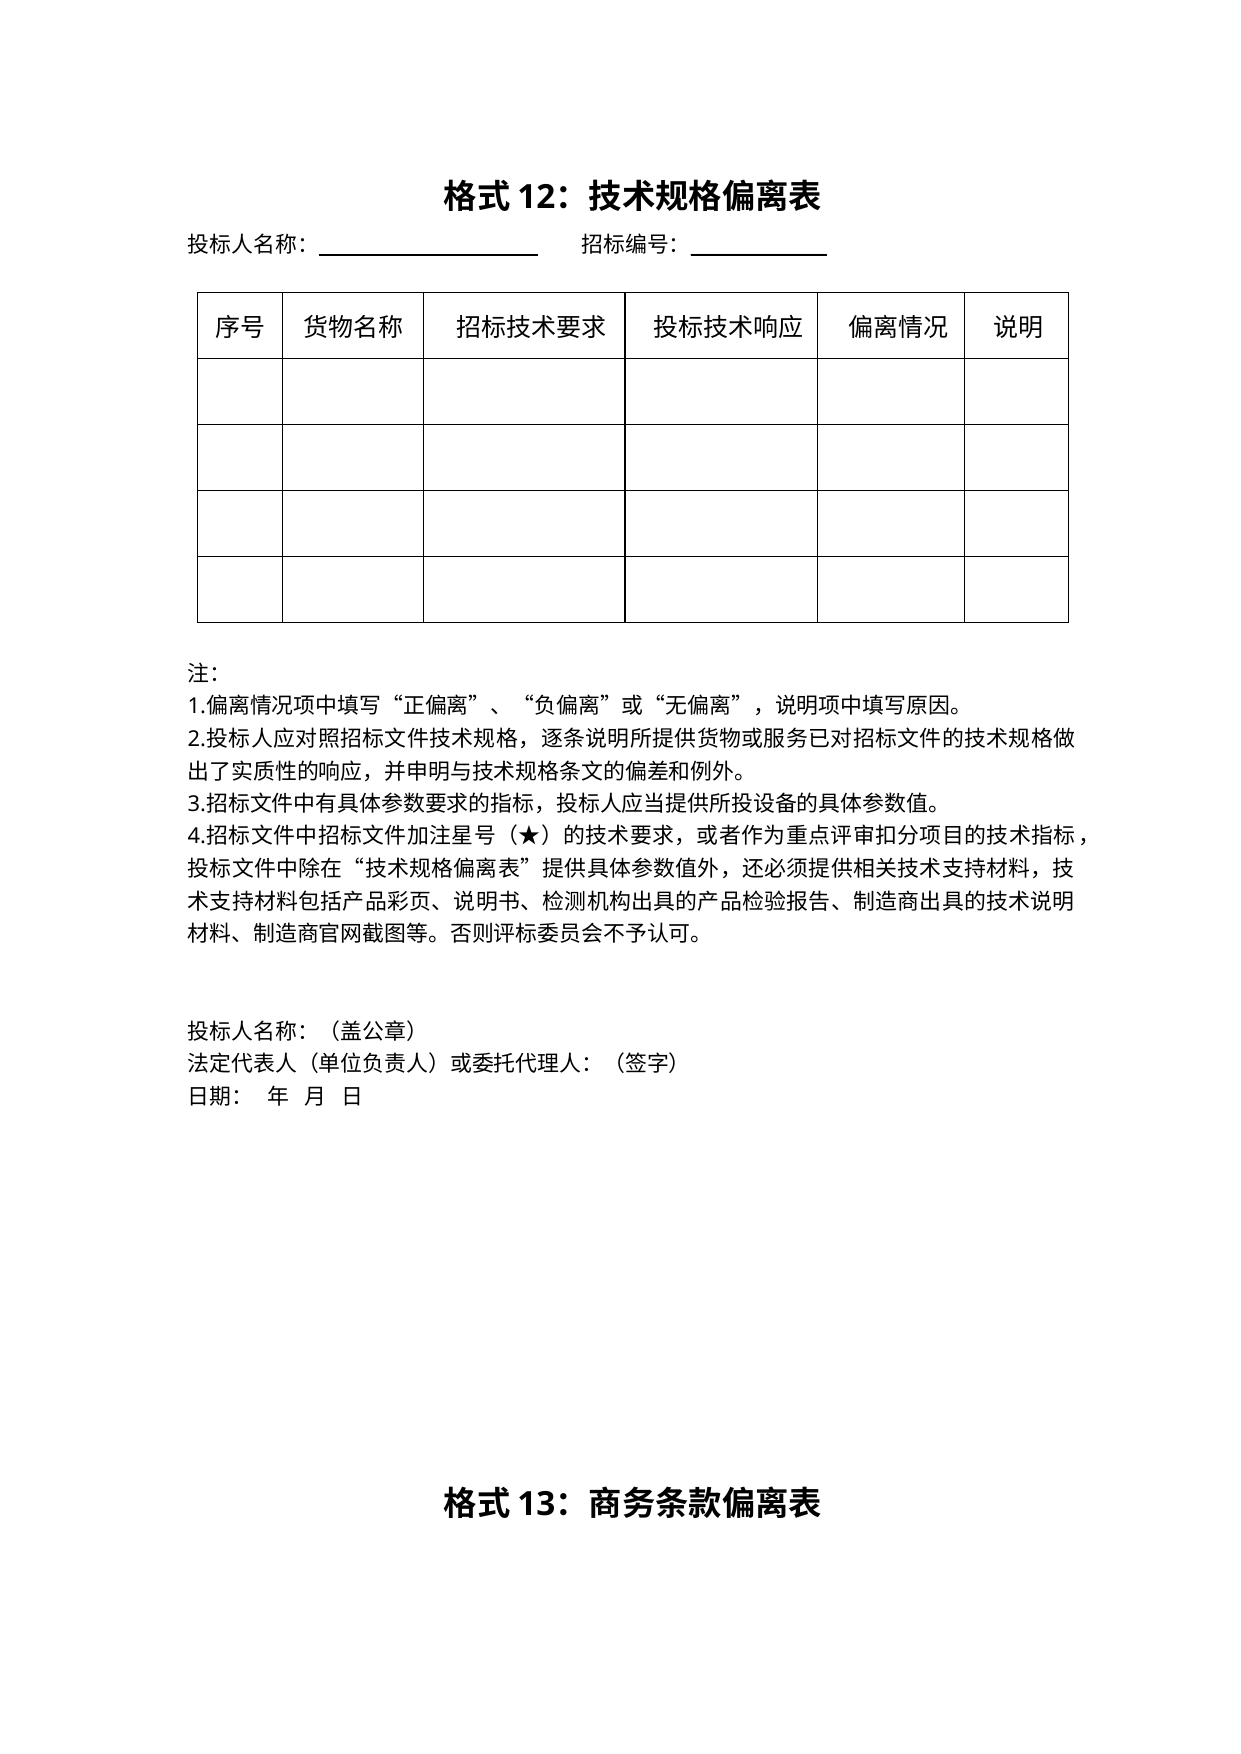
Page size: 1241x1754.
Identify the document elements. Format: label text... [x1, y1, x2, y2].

table_cell [965, 557, 1068, 622]
text 3.招标文件中有具体参数要求的指标，投标人应当提供所投设备的具体参数值。 [187, 786, 1078, 818]
subtitle 格式12：技术规格偏离表 [187, 162, 1078, 227]
text 4.招标文件中招标文件加注星号（★）的技术要求，或者作为重点评审扣分项目的技术指标，投标文件中除在“技术规格偏离表”提供具体参数值外，还必须提供相关技术支持材料，技术支持材料包括产品彩页、说明书、检测机构出具的产品检验报告、制造商出具的技术说明材料、制造商官网截图等。否则评标委员会不予认可。 [187, 818, 1078, 948]
table_cell [198, 491, 282, 556]
subtitle 格式13：商务条款偏离表 [187, 1468, 1078, 1533]
text 1.偏离情况项中填写“正偏离”、“负偏离”或“无偏离”，说明项中填写原因。 [187, 688, 1078, 721]
table_header 招标技术要求 [424, 293, 624, 358]
table_cell [198, 557, 282, 622]
table_cell [283, 359, 423, 424]
table_header 货物名称 [283, 293, 423, 358]
table_cell [424, 359, 624, 424]
table_cell [965, 491, 1068, 556]
table_cell [818, 491, 964, 556]
table_cell [283, 425, 423, 490]
table_cell [626, 491, 817, 556]
table_cell [283, 491, 423, 556]
text 日期： 年 月 日 [187, 1078, 1078, 1111]
table_cell [626, 359, 817, 424]
table_header 投标技术响应 [626, 293, 817, 358]
table_cell [818, 557, 964, 622]
text 2.投标人应对照招标文件技术规格，逐条说明所提供货物或服务已对招标文件的技术规格做出了实质性的响应，并申明与技术规格条文的偏差和例外。 [187, 721, 1078, 786]
table_header 偏离情况 [818, 293, 964, 358]
table_header 说明 [965, 293, 1068, 358]
table_cell [424, 491, 624, 556]
table_cell [283, 557, 423, 622]
table_cell [626, 557, 817, 622]
table_cell [965, 359, 1068, 424]
table_cell [818, 359, 964, 424]
table_cell [965, 425, 1068, 490]
table_cell [198, 425, 282, 490]
text 投标人名称： 招标编号：______________ [187, 227, 1078, 259]
table_cell [198, 359, 282, 424]
text 投标人名称：（盖公章） [187, 1013, 1078, 1046]
table_cell [818, 425, 964, 490]
table_cell [424, 425, 624, 490]
table_cell [626, 425, 817, 490]
table_cell [424, 557, 624, 622]
table_header 序号 [198, 293, 282, 358]
text 法定代表人（单位负责人）或委托代理人：（签字） [187, 1046, 1078, 1078]
text 注： [187, 656, 1078, 688]
